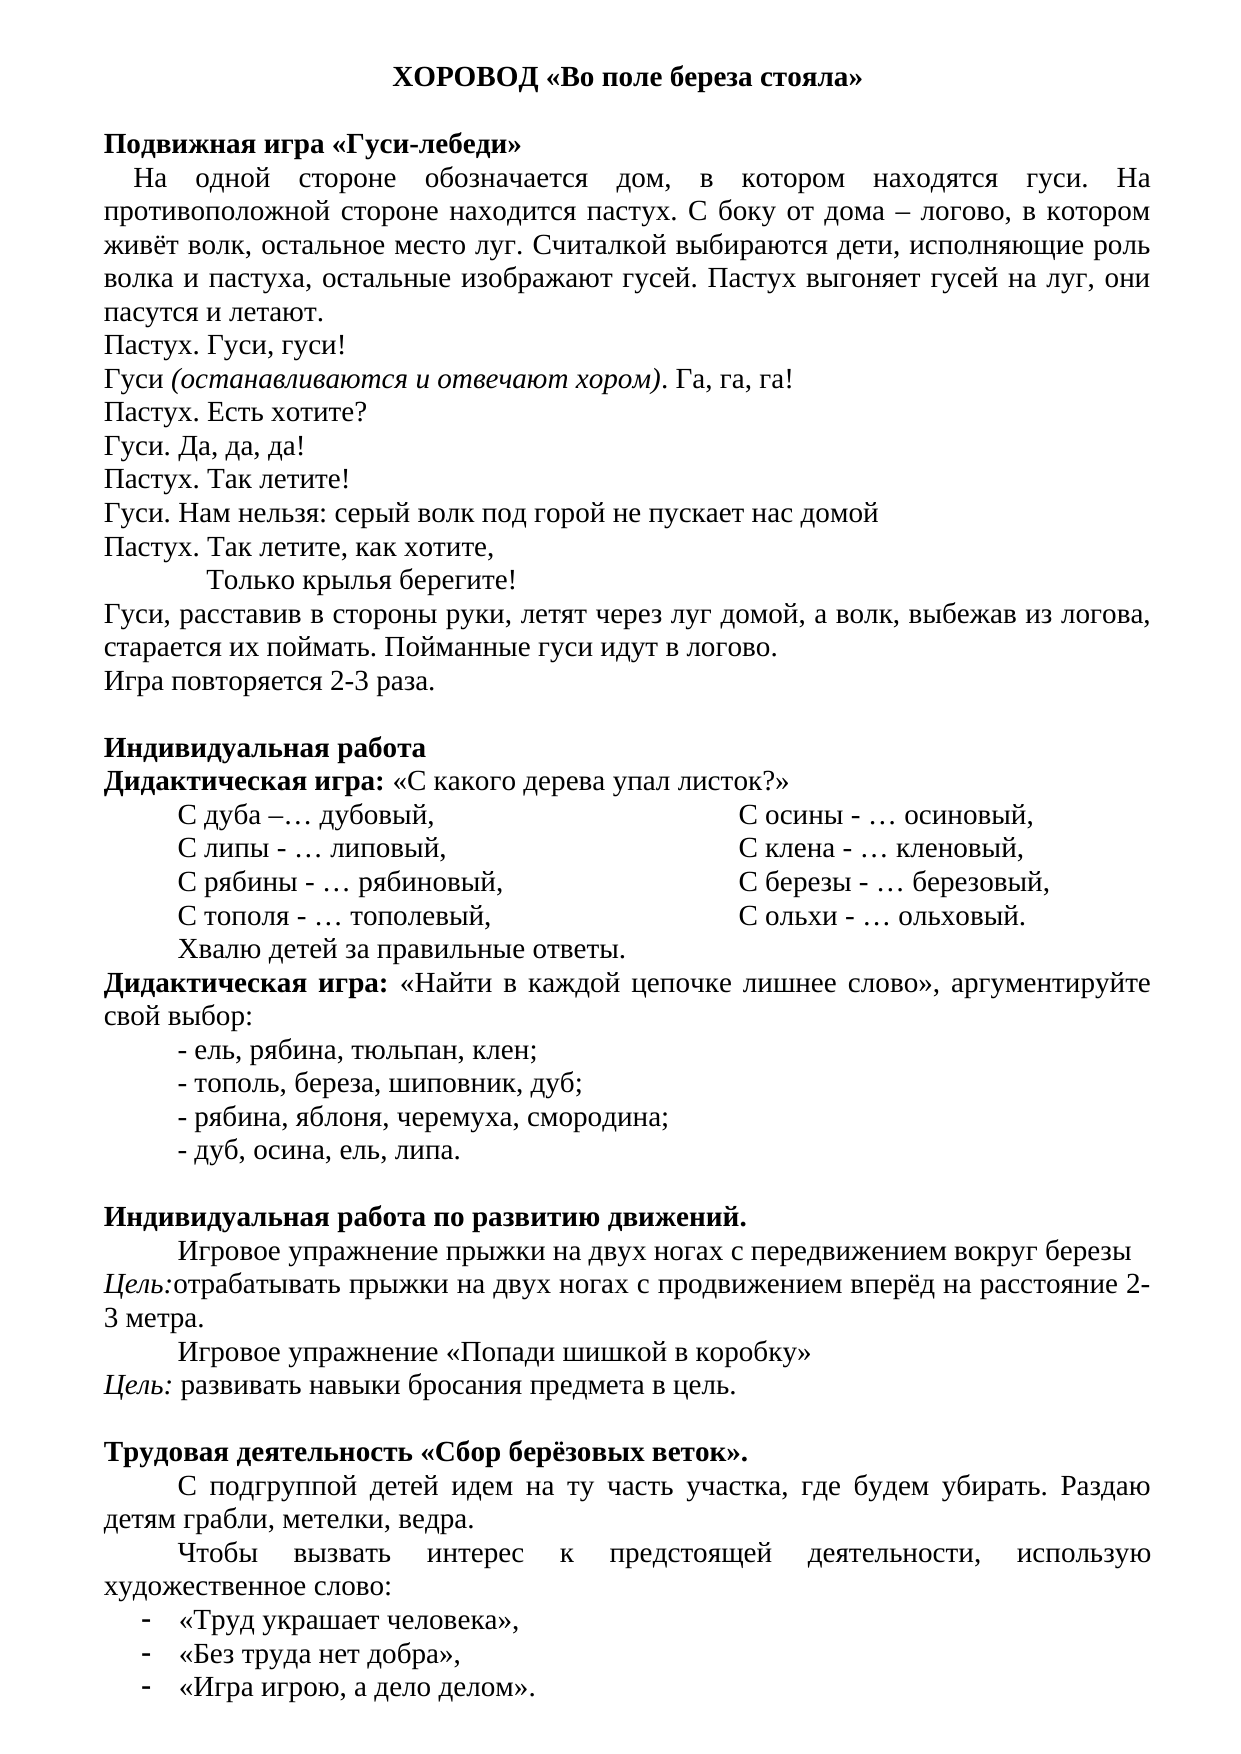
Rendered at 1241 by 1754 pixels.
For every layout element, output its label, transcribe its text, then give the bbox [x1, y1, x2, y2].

text Чтобы вызвать интерес к предстоящей деятельности, использую художественное слово: [103, 1535, 1152, 1602]
text С березы - … березовый, [738, 864, 1152, 898]
text На одной стороне обозначается дом, в котором находятся гуси. На противоположной стороне находится пастух. С боку от дома – логово, в котором живёт волк, остальное место луг. Считалкой выбираются дети, исполняющие роль волка и пастуха, остальные изображают гусей. Пастух выгоняет гусей на луг, они пасутся и летают. [103, 160, 1152, 327]
text ХОРОВОД «Во поле береза стояла» [103, 59, 1152, 93]
text С тополя - … тополевый, [177, 898, 591, 931]
text С подгруппой детей идем на ту часть участка, где будем убирать. Раздаю детям грабли, метелки, ведра. [103, 1468, 1152, 1535]
text Дидактическая игра: «Найти в каждой цепочке лишнее слово», аргументируйте свой выбор: [103, 965, 1152, 1032]
text С дуба –… дубовый, [177, 797, 591, 831]
text С липы - … липовый, [177, 831, 591, 864]
text Гуси. Да, да, да! [103, 428, 1152, 462]
list «Игра игрою, а дело делом». [141, 1669, 1152, 1703]
text - рябина, яблоня, черемуха, смородина; [177, 1099, 1152, 1132]
text Цель:отрабатывать прыжки на двух ногах с продвижением вперёд на расстояние 2-3 метра. [103, 1267, 1152, 1334]
text Пастух. Так летите, как хотите, [103, 529, 1152, 562]
text С клена - … кленовый, [738, 831, 1152, 864]
text Игровое упражнение прыжки на двух ногах с передвижением вокруг березы [103, 1233, 1152, 1267]
text Пастух. Гуси, гуси! [103, 327, 1152, 361]
text С ольхи - … ольховый. [738, 898, 1152, 931]
text Пастух. Так летите! [103, 462, 1152, 495]
text С осины - … осиновый, [738, 797, 1152, 831]
text Гуси. Нам нельзя: серый волк под горой не пускает нас домой [103, 495, 1152, 529]
text - тополь, береза, шиповник, дуб; [177, 1065, 1152, 1099]
text Хвалю детей за правильные ответы. [177, 931, 1152, 965]
text - дуб, осина, ель, липа. [177, 1132, 1152, 1166]
text Пастух. Есть хотите? [103, 394, 1152, 428]
text Цель: развивать навыки бросания предмета в цель. [103, 1367, 1152, 1401]
text Подвижная игра «Гуси-лебеди» [103, 126, 1152, 160]
text Гуси, расставив в стороны руки, летят через луг домой, а волк, выбежав из логова, старается их поймать. Пойманные гуси идут в логово. [103, 596, 1152, 663]
list «Без труда нет добра», [141, 1636, 1152, 1669]
text Трудовая деятельность «Сбор берёзовых веток». [103, 1434, 1152, 1468]
text Дидактическая игра: «С какого дерева упал листок?» [103, 763, 1152, 797]
text Только крылья берегите! [103, 562, 1152, 596]
text Игра повторяется 2-3 раза. [103, 663, 1152, 696]
text Гуси (останавливаются и отвечают хором). Га, га, га! [103, 361, 1152, 394]
text Игровое упражнение «Попади шишкой в коробку» [103, 1334, 1152, 1367]
list «Труд украшает человека», [141, 1602, 1152, 1636]
text - ель, рябина, тюльпан, клен; [177, 1032, 1152, 1065]
text Индивидуальная работа по развитию движений. [103, 1199, 1152, 1233]
text Индивидуальная работа [103, 730, 1152, 763]
text С рябины - … рябиновый, [177, 864, 591, 898]
